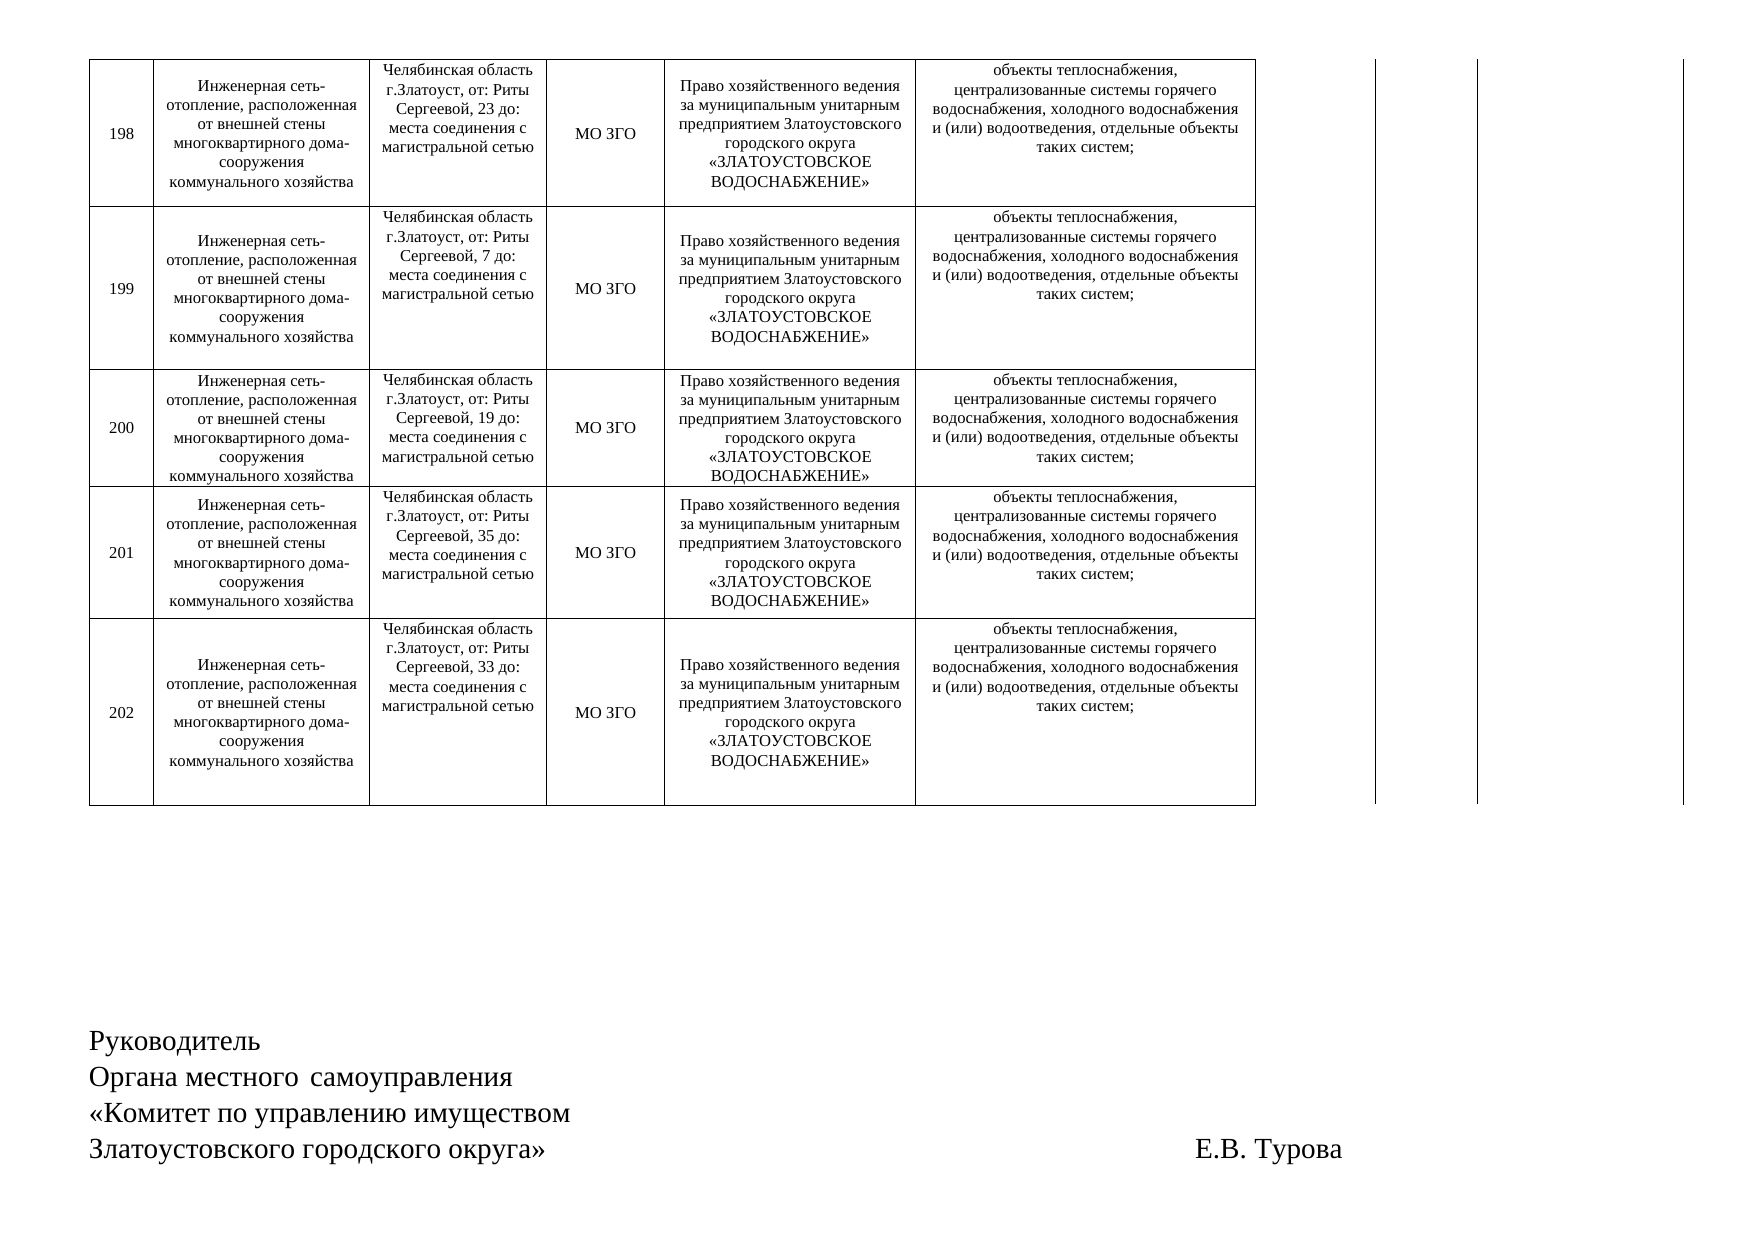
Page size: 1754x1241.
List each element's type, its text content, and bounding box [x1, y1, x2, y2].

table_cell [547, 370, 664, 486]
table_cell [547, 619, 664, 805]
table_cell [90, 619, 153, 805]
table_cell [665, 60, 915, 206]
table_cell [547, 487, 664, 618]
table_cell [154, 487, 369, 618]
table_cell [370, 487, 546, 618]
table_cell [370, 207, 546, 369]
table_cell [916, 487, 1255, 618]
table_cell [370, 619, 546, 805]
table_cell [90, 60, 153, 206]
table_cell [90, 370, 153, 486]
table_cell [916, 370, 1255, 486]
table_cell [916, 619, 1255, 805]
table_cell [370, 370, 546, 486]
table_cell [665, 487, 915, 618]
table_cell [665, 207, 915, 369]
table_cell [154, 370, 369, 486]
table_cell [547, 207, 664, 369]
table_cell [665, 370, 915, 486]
text Органа местного самоуправления [89, 1059, 1668, 1093]
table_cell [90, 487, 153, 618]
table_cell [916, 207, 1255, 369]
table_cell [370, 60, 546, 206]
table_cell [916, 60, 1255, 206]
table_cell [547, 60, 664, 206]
text «Комитет по управлению имуществом [89, 1096, 1668, 1129]
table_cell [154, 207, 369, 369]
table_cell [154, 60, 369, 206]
text Златоустовского городского округа» Е.В. Турова [89, 1132, 1668, 1165]
text Руководитель [89, 1023, 1668, 1057]
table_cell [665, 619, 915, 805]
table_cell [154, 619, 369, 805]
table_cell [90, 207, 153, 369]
